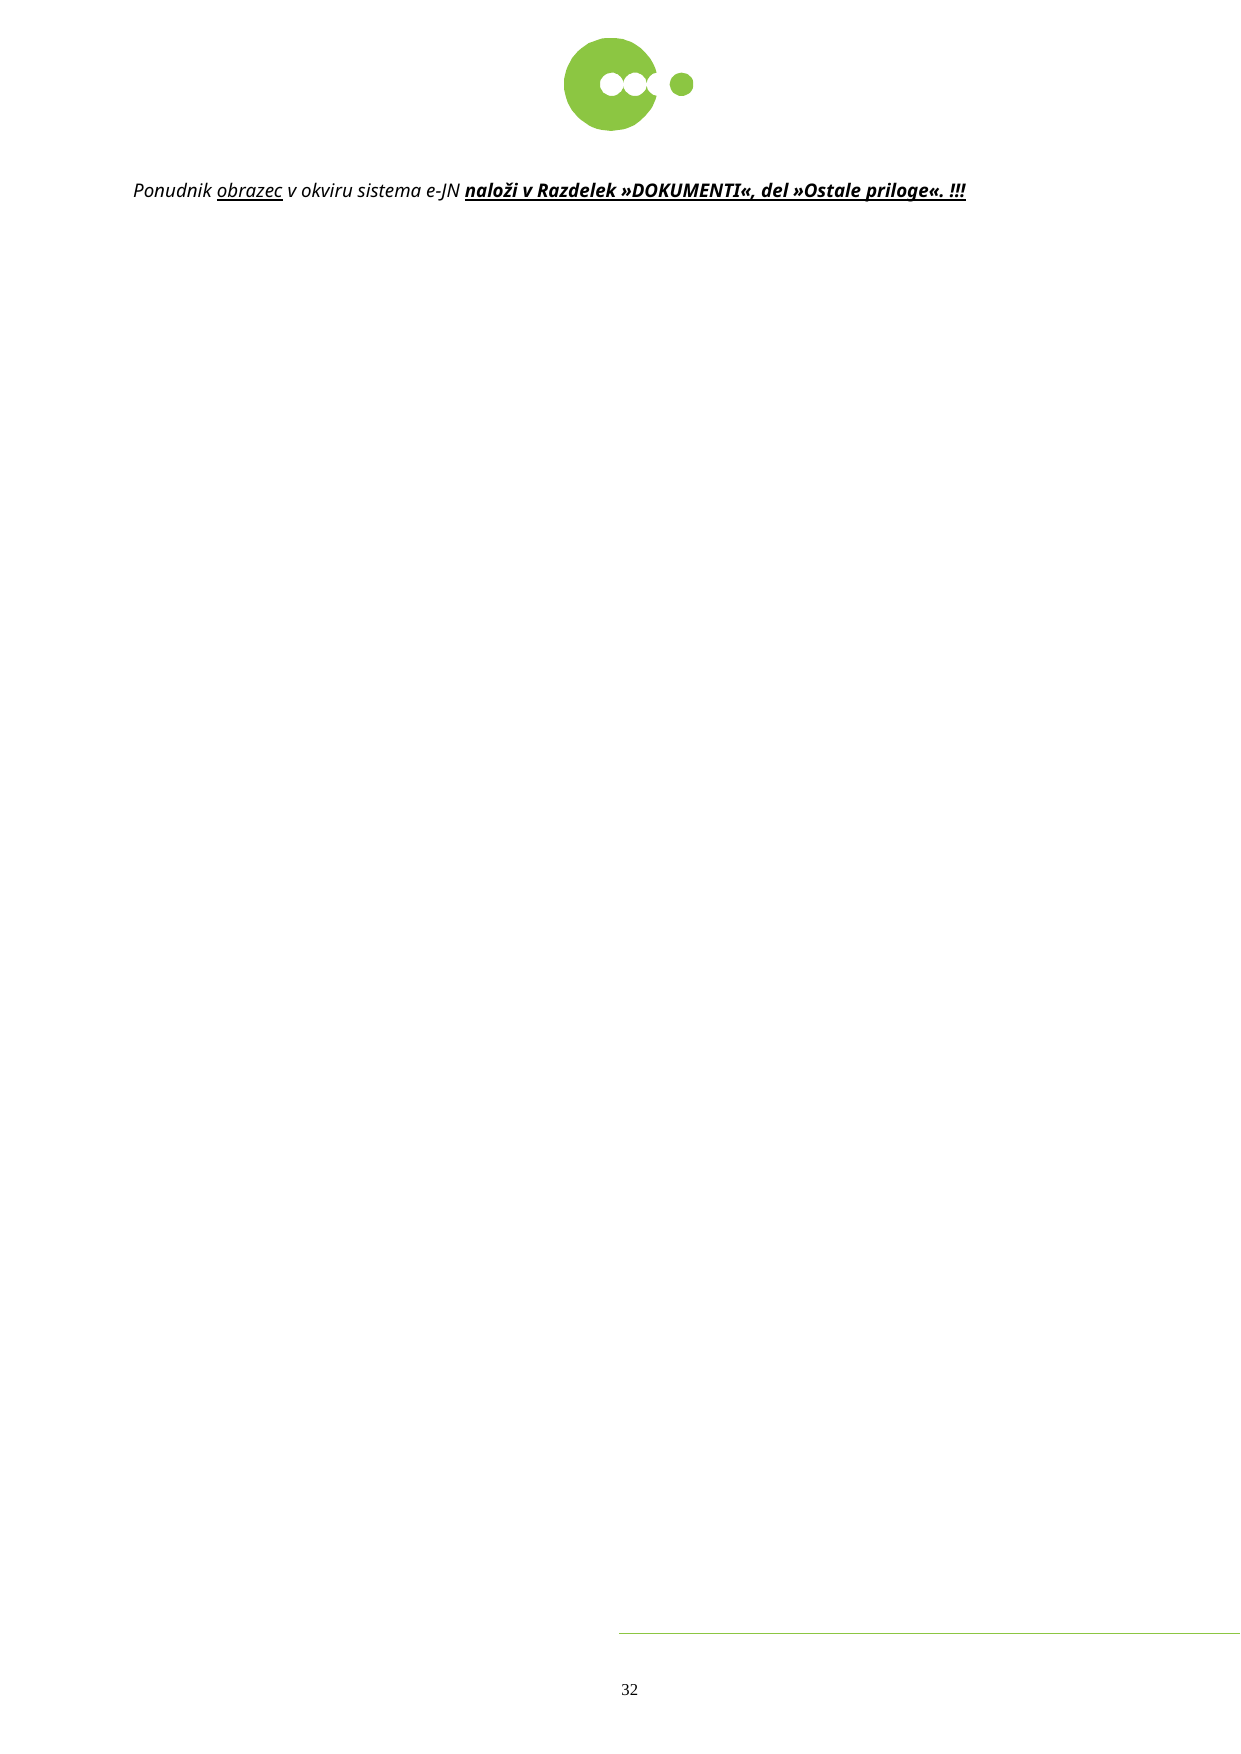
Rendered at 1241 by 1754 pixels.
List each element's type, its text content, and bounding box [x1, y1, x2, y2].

text Ponudnik obrazec v okviru sistema e-JN naloži v Razdelek »DOKUMENTI«, del »Ostale priloge«. !!! [133, 178, 1122, 203]
